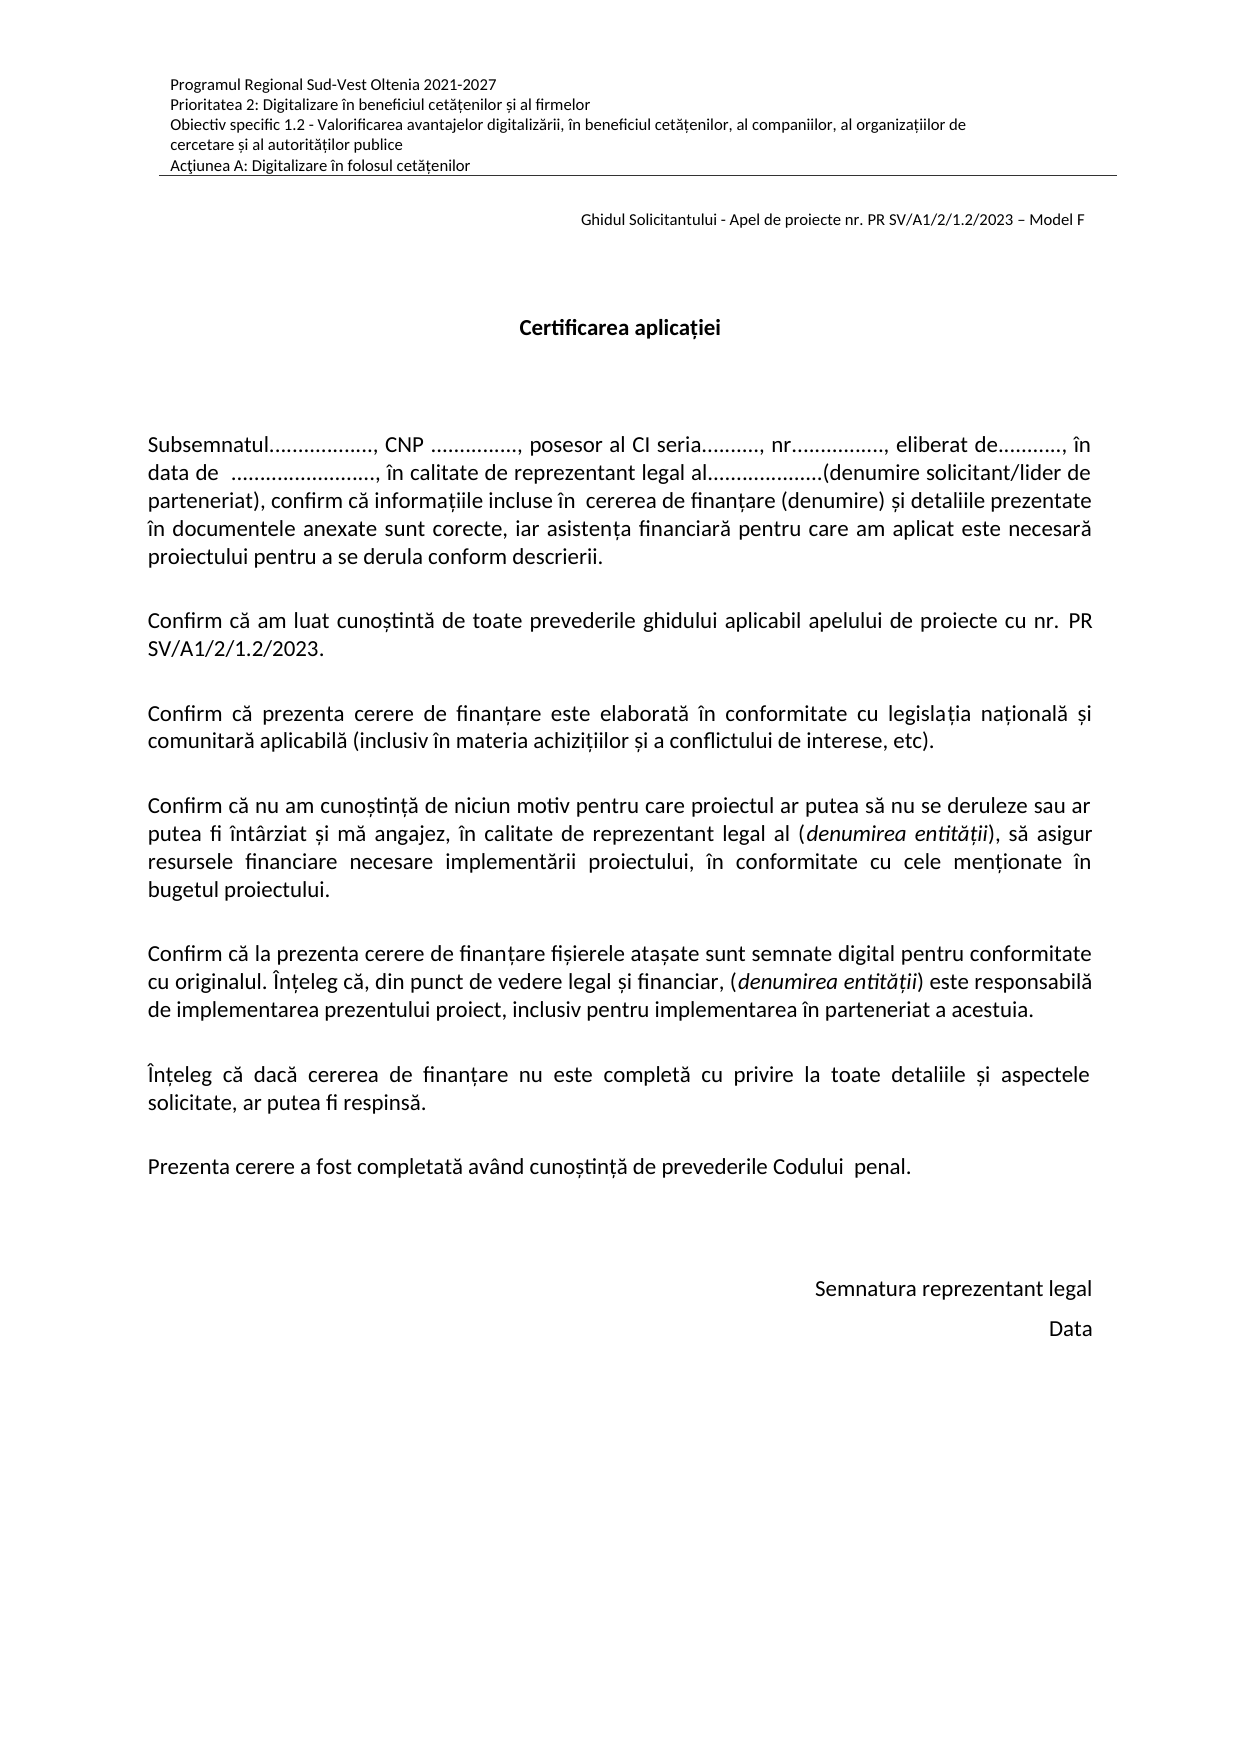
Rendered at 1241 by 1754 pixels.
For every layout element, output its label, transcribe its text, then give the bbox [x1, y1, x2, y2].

text Confirm că la prezenta cerere de finanţare fişierele ataşate sunt semnate digital pentru conformitate cu originalul. Înţeleg că, din punct de vedere legal şi financiar, (denumirea entității) este responsabilă de implementarea prezentului proiect, inclusiv pentru implementarea în parteneriat a acestuia. [148, 939, 1093, 1023]
text Subsemnatul.................., CNP ..............., posesor al CI seria.........., nr................, eliberat de..........., în data de ........................., în calitate de reprezentant legal al....................(denumire solicitant/lider de parteneriat), confirm că informaţiile incluse în cererea de finanțare (denumire) şi detaliile prezentate în documentele anexate sunt corecte, iar asistenţa financiară pentru care am aplicat este necesară proiectului pentru a se derula conform descrierii. [148, 430, 1093, 570]
text Prezenta cerere a fost completată având cunoștință de prevederile Codului penal. [148, 1152, 1093, 1180]
text Confirm că am luat cunoștintă de toate prevederile ghidului aplicabil apelului de proiecte cu nr. PR SV/A1/2/1.2/2023. [148, 606, 1093, 662]
text Confirm că nu am cunoştinţă de niciun motiv pentru care proiectul ar putea să nu se deruleze sau ar putea fi întârziat și mă angajez, în calitate de reprezentant legal al (denumirea entităţii), să asigur resursele financiare necesare implementării proiectului, în conformitate cu cele menționate în bugetul proiectului. [148, 791, 1093, 903]
text Semnatura reprezentant legal [148, 1274, 1093, 1302]
text Data [148, 1314, 1093, 1342]
text Confirm că prezenta cerere de finanțare este elaborată în conformitate cu legislaţia naţională şi comunitară aplicabilă (inclusiv în materia achizițiilor și a conflictului de interese, etc). [148, 699, 1093, 755]
text Înțeleg că dacă cererea de finanțare nu este completă cu privire la toate detaliile și aspectele solicitate, ar putea fi respinsă. [148, 1060, 1093, 1116]
text Certificarea aplicaţiei [148, 313, 1093, 342]
